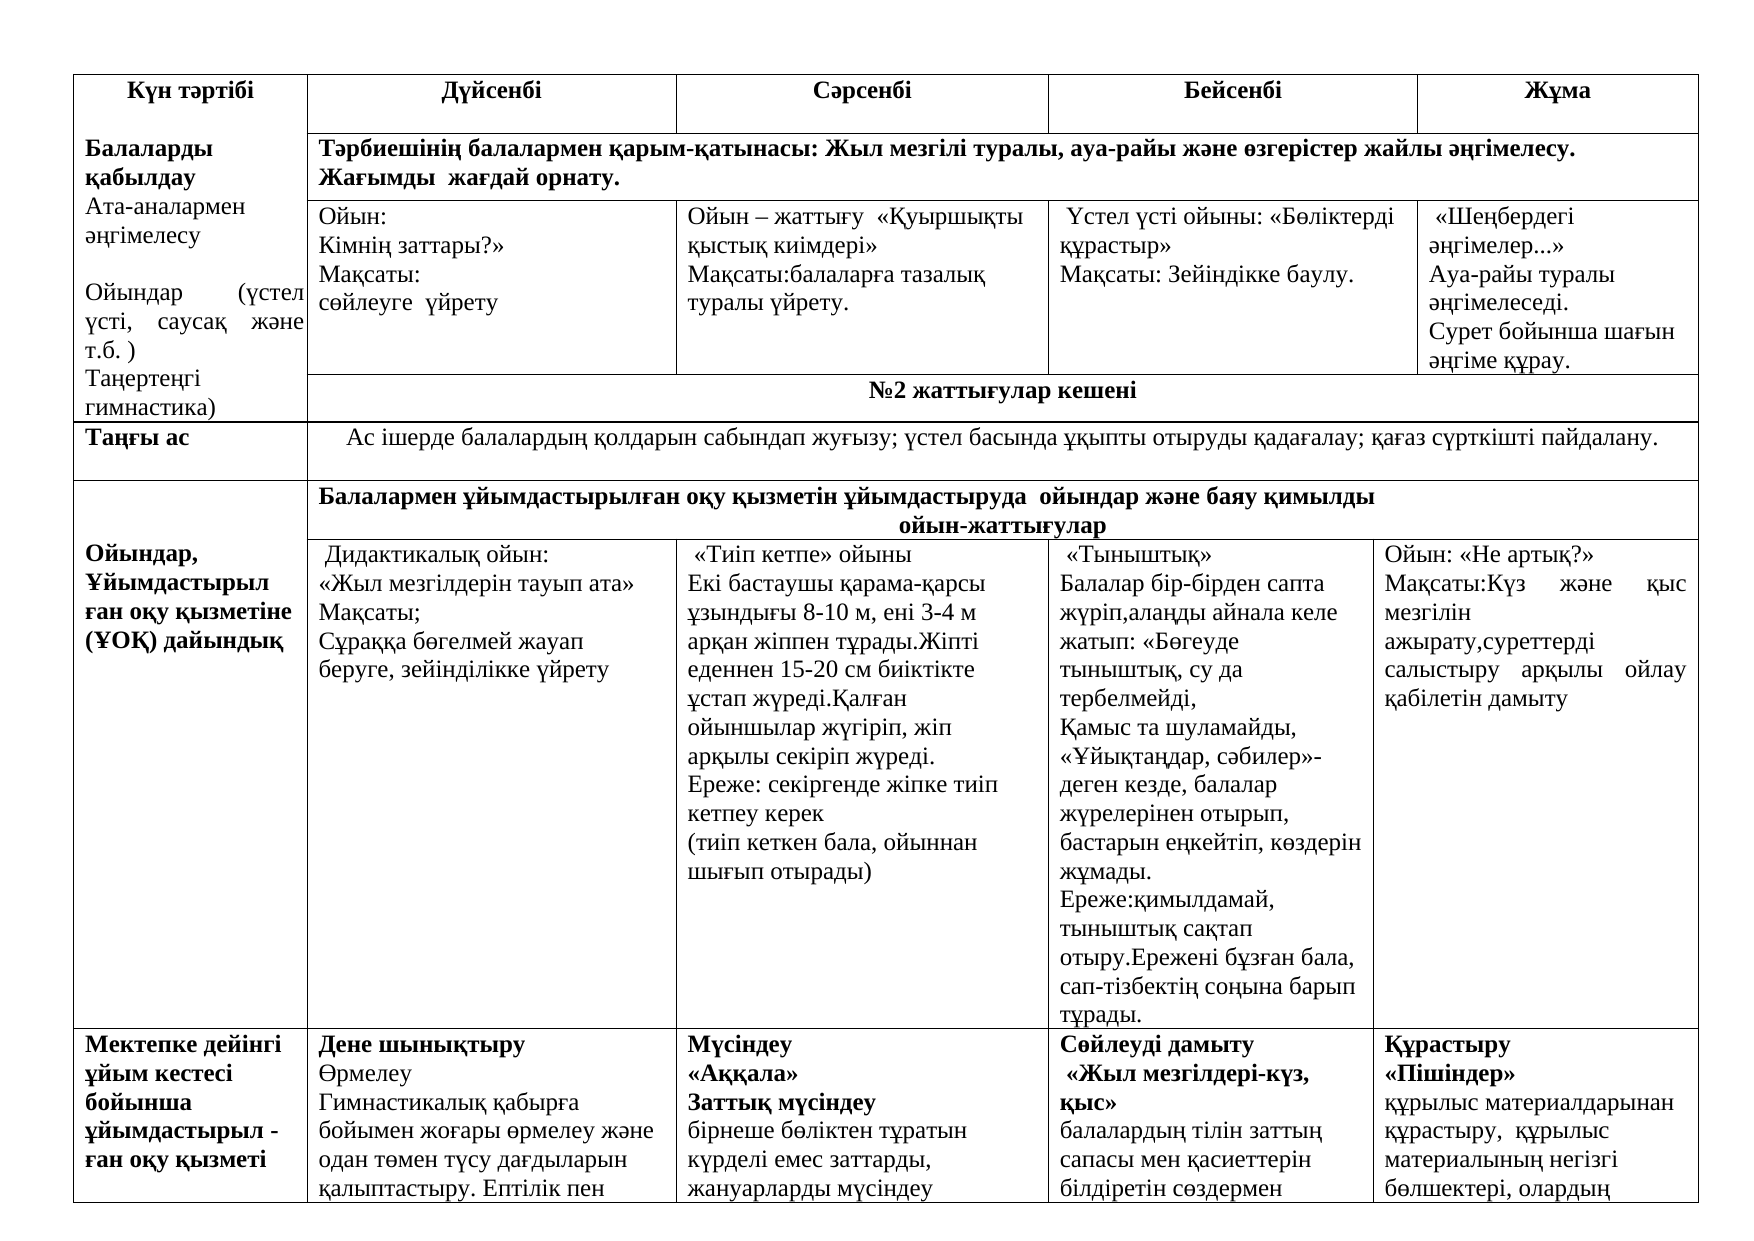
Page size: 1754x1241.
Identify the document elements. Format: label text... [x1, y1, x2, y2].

table_cell «Тыныштық» Балалар бір-бірден сапта жүріп,алаңды айнала келе жатып: «Бөгеуде тыныштық, су да тербелмейді, Қамыс та шуламайды, «Ұйықтаңдар, сәбилер»-деген кезде, балалар жүрелерінен отырып, бастарын еңкейтіп, көздерін жұмады. Ереже:қимылдамай, тыныштық сақтап отыру.Ережені бұзған бала, сап-тізбектің соңына барып тұрады. [1049, 540, 1373, 1028]
table_cell Ойын – жаттығу «Қуыршықты қыстық киімдері» Мақсаты:балаларға тазалық туралы үйрету. [677, 201, 1048, 374]
table_cell «Шеңбердегі әңгімелер...» Ауа-райы туралы әңгімелеседі. Сурет бойынша шағын әңгіме құрау. [1418, 201, 1698, 374]
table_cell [677, 1029, 1048, 1202]
table_header Бейсенбі [1049, 75, 1417, 132]
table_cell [1374, 1029, 1698, 1202]
table_header Дүйсенбі [308, 75, 676, 132]
table_cell Ойын: «Не артық?» Мақсаты:Күз және қыс мезгілін ажырату,суреттерді салыстыру арқылы ойлау қабілетін дамыту [1374, 540, 1698, 1028]
table_cell №2 жаттығулар кешені [308, 375, 1698, 421]
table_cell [1049, 1029, 1373, 1202]
table_cell Таңғы ас [74, 423, 307, 480]
table_cell Үстел үсті ойыны: «Бөліктерді құрастыр» Мақсаты: Зейіндікке баулу. [1049, 201, 1417, 374]
table_cell Ойындар, Ұйымдастырыл ған оқу қызметіне (ҰОҚ) дайындық [74, 481, 307, 1028]
table_cell Ойын: Кімнің заттары?» Мақсаты: сөйлеуге үйрету [308, 201, 676, 374]
table_cell Балаларды қабылдау Ата-аналармен әңгімелесу Ойындар (үстел үсті, саусақ және т.б. ) Таңертеңгі гимнастика) [74, 133, 307, 421]
table_header Жұма [1418, 75, 1698, 132]
table_header Сәрсенбі [677, 75, 1048, 132]
table_cell Балалармен ұйымдастырылған оқу қызметін ұйымдастыруда ойындар және баяу қимылды ойын-жаттығулар [308, 481, 1698, 538]
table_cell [308, 1029, 676, 1202]
table_cell Дидактикалық ойын: «Жыл мезгілдерін тауып ата» Мақсаты; Сұраққа бөгелмей жауап беруге, зейінділікке үйрету [308, 540, 676, 1028]
table_cell Тәрбиешінің балалармен қарым-қатынасы: Жыл мезгілі туралы, ауа-райы және өзгерістер жайлы әңгімелесу. Жағымды жағдай орнату. [308, 134, 1698, 200]
table_cell «Тиіп кетпе» ойыны Екі бастаушы қарама-қарсы ұзындығы 8-10 м, ені 3-4 м арқан жіппен тұрады.Жіпті еденнен 15-20 см биіктікте ұстап жүреді.Қалған ойыншылар жүгіріп, жіп арқылы секіріп жүреді. Ереже: секіргенде жіпке тиіп кетпеу керек (тиіп кеткен бала, ойыннан шығып отырады) [677, 540, 1048, 1028]
table_cell Ас ішерде балалардың қолдарын сабындап жуғызу; үстел басында ұқыпты отыруды қадағалау; қағаз сүрткішті пайдалану. [308, 423, 1698, 480]
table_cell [74, 1029, 307, 1202]
table_header Күн тәртібі [74, 75, 307, 132]
